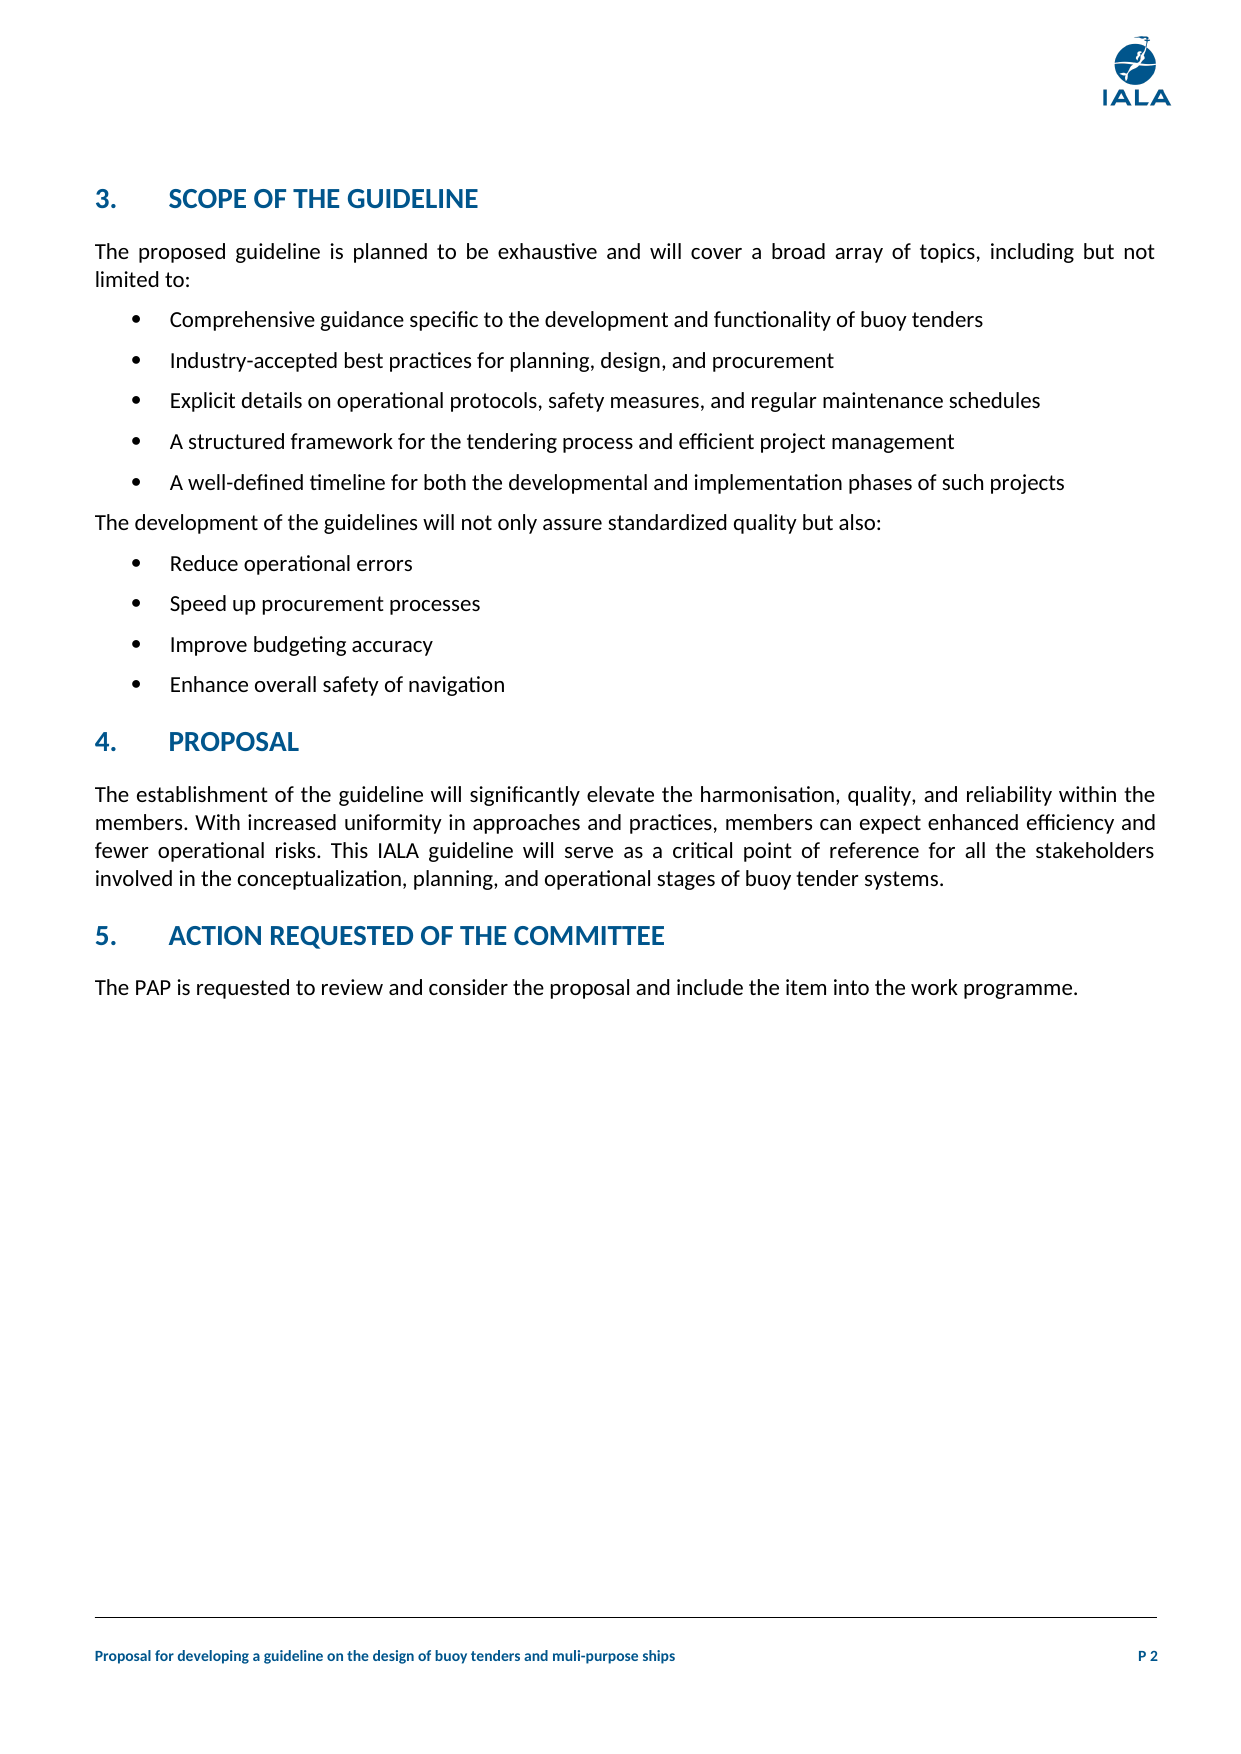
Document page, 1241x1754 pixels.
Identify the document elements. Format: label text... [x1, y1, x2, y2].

text The proposed guideline is planned to be exhaustive and will cover a broad array of topics, including but not limited to: [94, 237, 1157, 293]
list Industry-accepted best practices for planning, design, and procurement [132, 346, 1157, 374]
text The development of the guidelines will not only assure standardized quality but also: [94, 508, 1157, 536]
list Reduce operational errors [132, 549, 1157, 577]
list Speed up procurement processes [132, 589, 1157, 617]
text The establishment of the guideline will significantly elevate the harmonisation, quality, and reliability within the members. With increased uniformity in approaches and practices, members can expect enhanced efficiency and fewer operational risks. This IALA guideline will serve as a critical point of reference for all the stakeholders involved in the conceptualization, planning, and operational stages of buoy tender systems. [94, 780, 1157, 892]
subtitle Proposal [94, 723, 1157, 759]
text The PAP is requested to review and consider the proposal and include the item into the work programme. [94, 973, 1157, 1001]
list Improve budgeting accuracy [132, 630, 1157, 658]
subtitle Action requested of the Committee [94, 917, 1157, 952]
subtitle scope of the guideline [94, 181, 1157, 216]
list Explicit details on operational protocols, safety measures, and regular maintenance schedules [132, 387, 1157, 414]
list A well-defined timeline for both the developmental and implementation phases of such projects [132, 468, 1157, 496]
list A structured framework for the tendering process and efficient project management [132, 427, 1157, 455]
list Comprehensive guidance specific to the development and functionality of buoy tenders [132, 306, 1157, 333]
list Enhance overall safety of navigation [132, 670, 1157, 698]
picture [1087, 28, 1183, 121]
